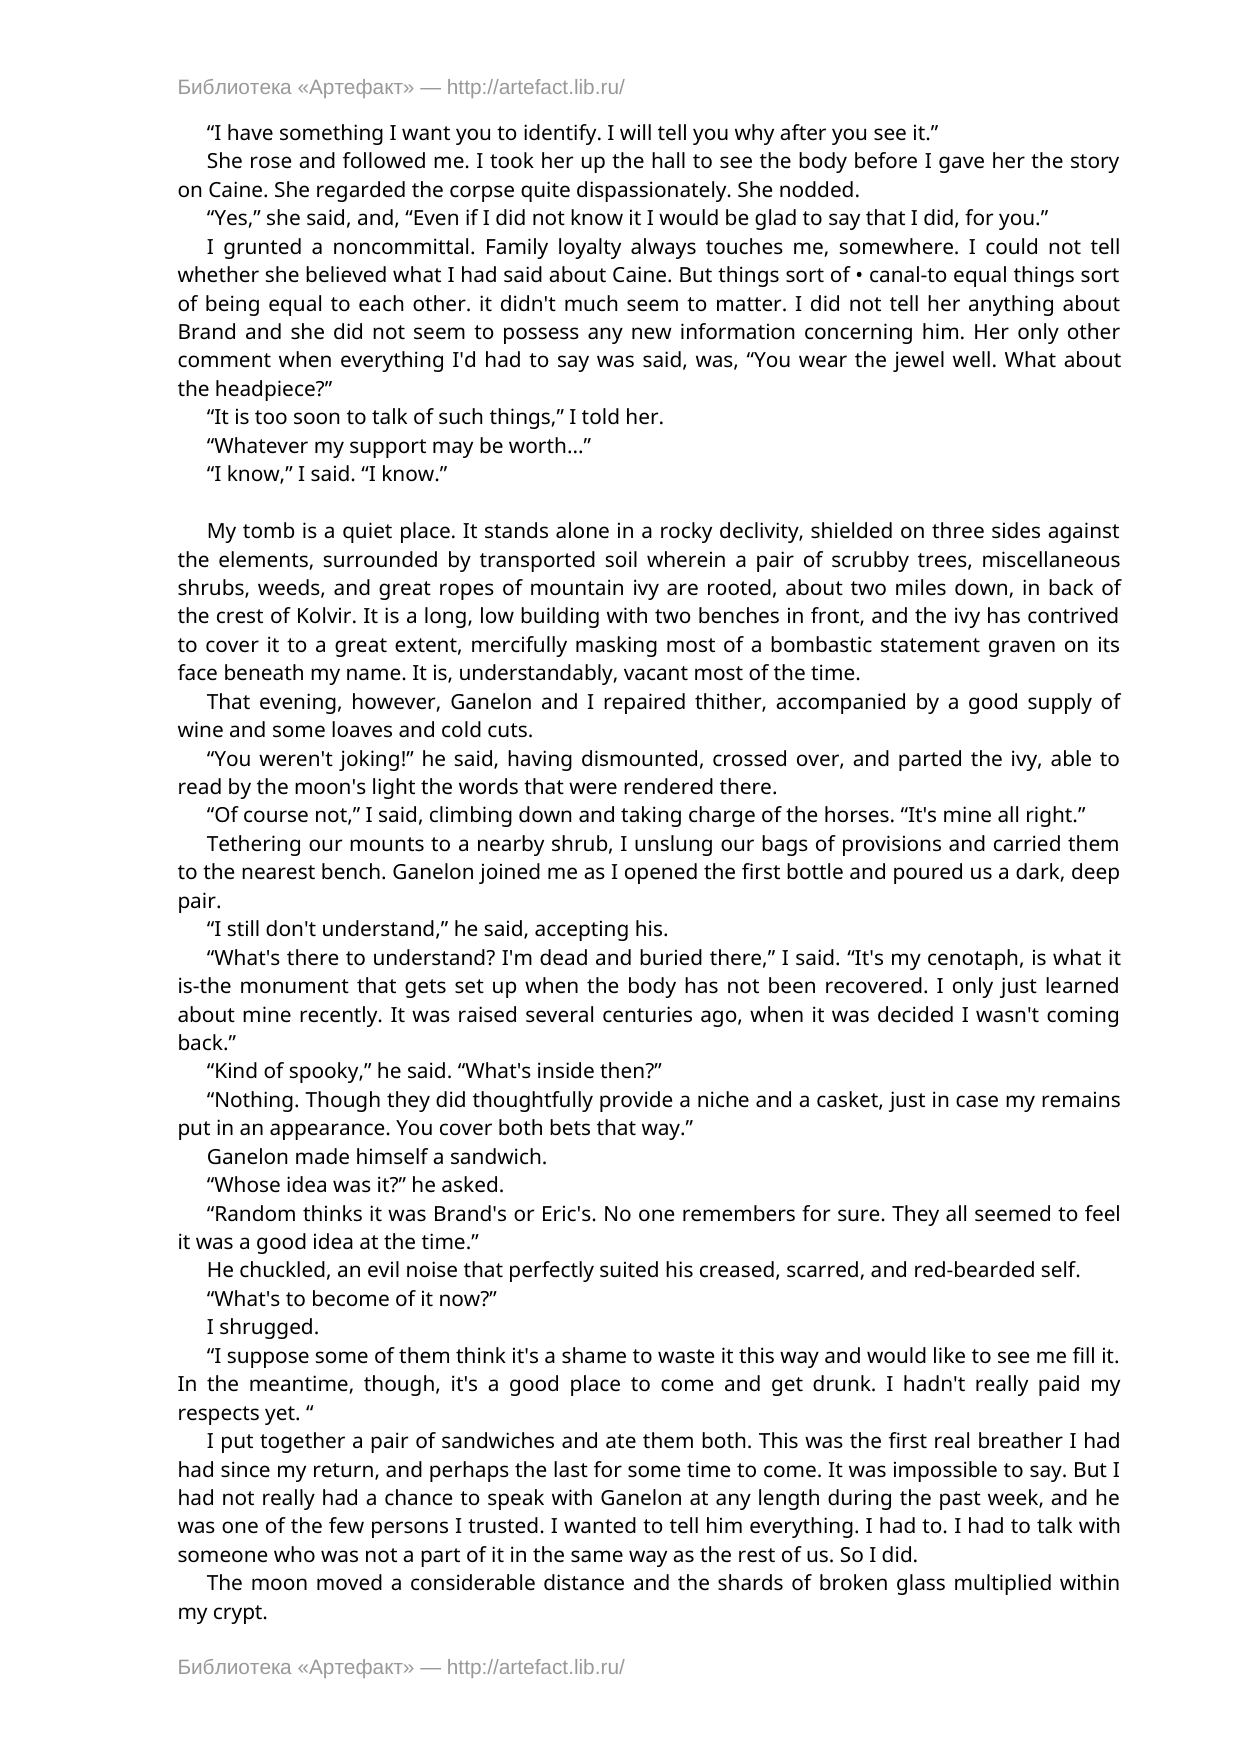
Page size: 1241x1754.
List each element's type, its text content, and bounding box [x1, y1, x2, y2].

text “Whose idea was it?” he asked. [177, 1170, 1122, 1199]
text “What's to become of it now?” [177, 1284, 1122, 1312]
text He chuckled, an evil noise that perfectly suited his creased, scarred, and red-bearded self. [177, 1256, 1122, 1284]
text “Whatever my support may be worth...” [177, 431, 1122, 459]
text She rose and followed me. I took her up the hall to see the body before I gave her the story on Caine. She regarded the corpse quite dispassionately. She nodded. [177, 147, 1122, 203]
text “What's there to understand? I'm dead and buried there,” I said. “It's my cenotaph, is what it is-the monument that gets set up when the body has not been recovered. I only just learned about mine recently. It was raised several centuries ago, when it was decided I wasn't coming back.” [177, 943, 1122, 1057]
text Ganelon made himself a sandwich. [177, 1142, 1122, 1170]
text “Nothing. Though they did thoughtfully provide a niche and a casket, just in case my remains put in an appearance. You cover both bets that way.” [177, 1085, 1122, 1142]
text “I know,” I said. “I know.” [177, 459, 1122, 488]
text “You weren't joking!” he said, having dismounted, crossed over, and parted the ivy, able to read by the moon's light the words that were rendered there. [177, 744, 1122, 801]
text The moon moved a considerable distance and the shards of broken glass multiplied within my crypt. [177, 1568, 1122, 1625]
text “I still don't understand,” he said, accepting his. [177, 914, 1122, 943]
text My tomb is a quiet place. It stands alone in a rocky declivity, shielded on three sides against the elements, surrounded by transported soil wherein a pair of scrubby trees, miscellaneous shrubs, weeds, and great ropes of mountain ivy are rooted, about two miles down, in back of the crest of Kolvir. It is a long, low building with two benches in front, and the ivy has contrived to cover it to a great extent, mercifully masking most of a bombastic statement graven on its face beneath my name. It is, understandably, vacant most of the time. [177, 516, 1122, 687]
text “It is too soon to talk of such things,” I told her. [177, 402, 1122, 431]
text “Kind of spooky,” he said. “What's inside then?” [177, 1057, 1122, 1085]
text “I suppose some of them think it's a shame to waste it this way and would like to see me fill it. In the meantime, though, it's a good place to come and get drunk. I hadn't really paid my respects yet. “ [177, 1341, 1122, 1426]
text I grunted a noncommittal. Family loyalty always touches me, somewhere. I could not tell whether she believed what I had said about Caine. But things sort of • canal-to equal things sort of being equal to each other. it didn't much seem to matter. I did not tell her anything about Brand and she did not seem to possess any new information concerning him. Her only other comment when everything I'd had to say was said, was, “You wear the jewel well. What about the headpiece?” [177, 232, 1122, 402]
text That evening, however, Ganelon and I repaired thither, accompanied by a good supply of wine and some loaves and cold cuts. [177, 687, 1122, 744]
text I shrugged. [177, 1312, 1122, 1341]
text I put together a pair of sandwiches and ate them both. This was the first real breather I had had since my return, and perhaps the last for some time to come. It was impossible to say. But I had not really had a chance to speak with Ganelon at any length during the past week, and he was one of the few persons I trusted. I wanted to tell him everything. I had to. I had to talk with someone who was not a part of it in the same way as the rest of us. So I did. [177, 1426, 1122, 1568]
text “Yes,” she said, and, “Even if I did not know it I would be glad to say that I did, for you.” [177, 203, 1122, 232]
text “Random thinks it was Brand's or Eric's. No one remembers for sure. They all seemed to feel it was a good idea at the time.” [177, 1199, 1122, 1256]
text “Of course not,” I said, climbing down and taking charge of the horses. “It's mine all right.” [177, 801, 1122, 829]
text Tethering our mounts to a nearby shrub, I unslung our bags of provisions and carried them to the nearest bench. Ganelon joined me as I opened the first bottle and poured us a dark, deep pair. [177, 829, 1122, 914]
text “I have something I want you to identify. I will tell you why after you see it.” [177, 118, 1122, 147]
